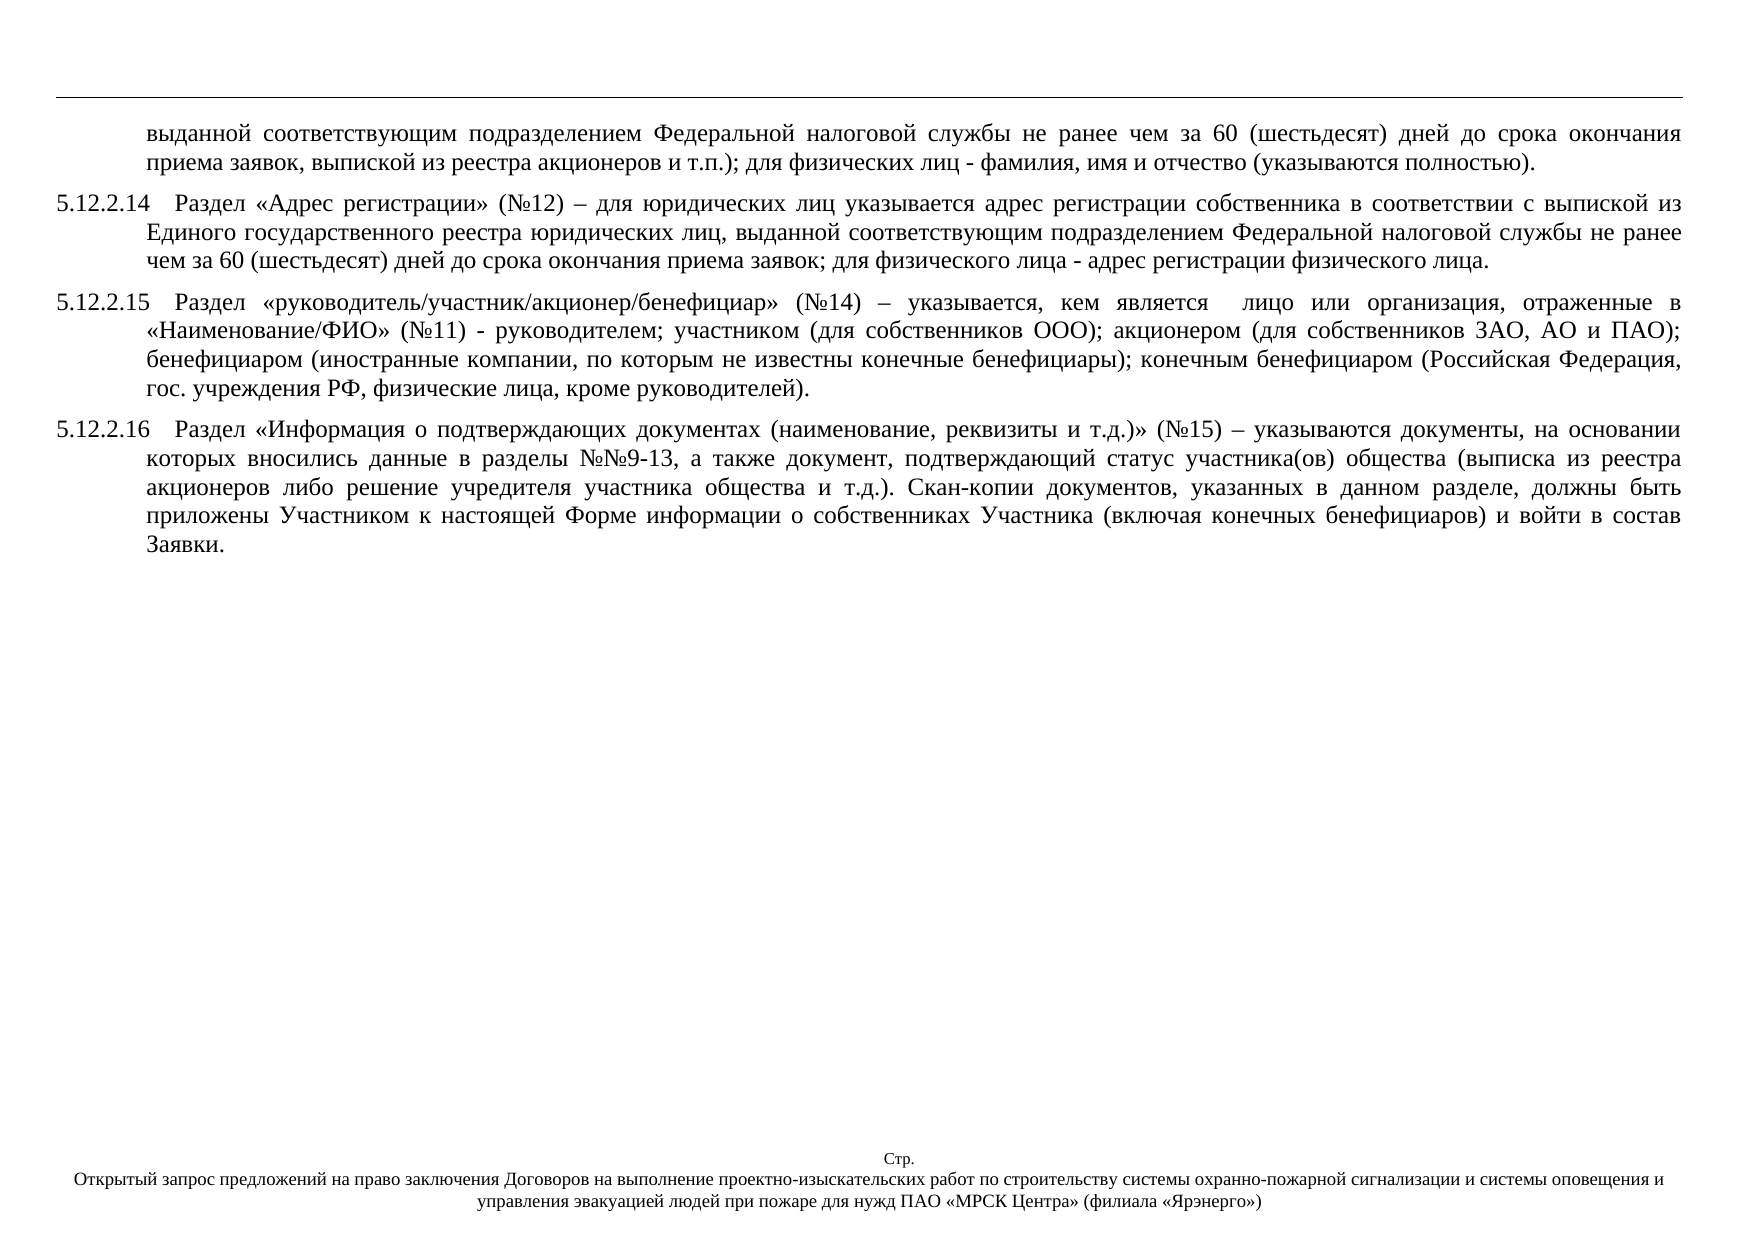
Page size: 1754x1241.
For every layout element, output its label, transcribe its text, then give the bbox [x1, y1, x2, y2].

list Раздел «руководитель/участник/акционер/бенефициар» (№14) – указывается, кем является лицо или организация, отраженные в «Наименование/ФИО» (№11) - руководителем; участником (для собственников ООО); акционером (для собственников ЗАО, АО и ПАО); бенефициаром (иностранные компании, по которым не известны конечные бенефициары); конечным бенефициаром (Российская Федерация, гос. учреждения РФ, физические лица, кроме руководителей). [56, 287, 1683, 402]
list Раздел «Адрес регистрации» (№12) – для юридических лиц указывается адрес регистрации собственника в соответствии с выпиской из Единого государственного реестра юридических лиц, выданной соответствующим подразделением Федеральной налоговой службы не ранее чем за 60 (шестьдесят) дней до срока окончания приема заявок; для физического лица - адрес регистрации физического лица. [56, 188, 1683, 274]
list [56, 118, 1683, 176]
list Раздел «Информация о подтверждающих документах (наименование, реквизиты и т.д.)» (№15) – указываются документы, на основании которых вносились данные в разделы №№9-13, а также документ, подтверждающий статус участника(ов) общества (выписка из реестра акционеров либо решение учредителя участника общества и т.д.). Скан-копии документов, указанных в данном разделе, должны быть приложены Участником к настоящей Форме информации о собственниках Участника (включая конечных бенефициаров) и войти в состав Заявки. [56, 414, 1683, 558]
